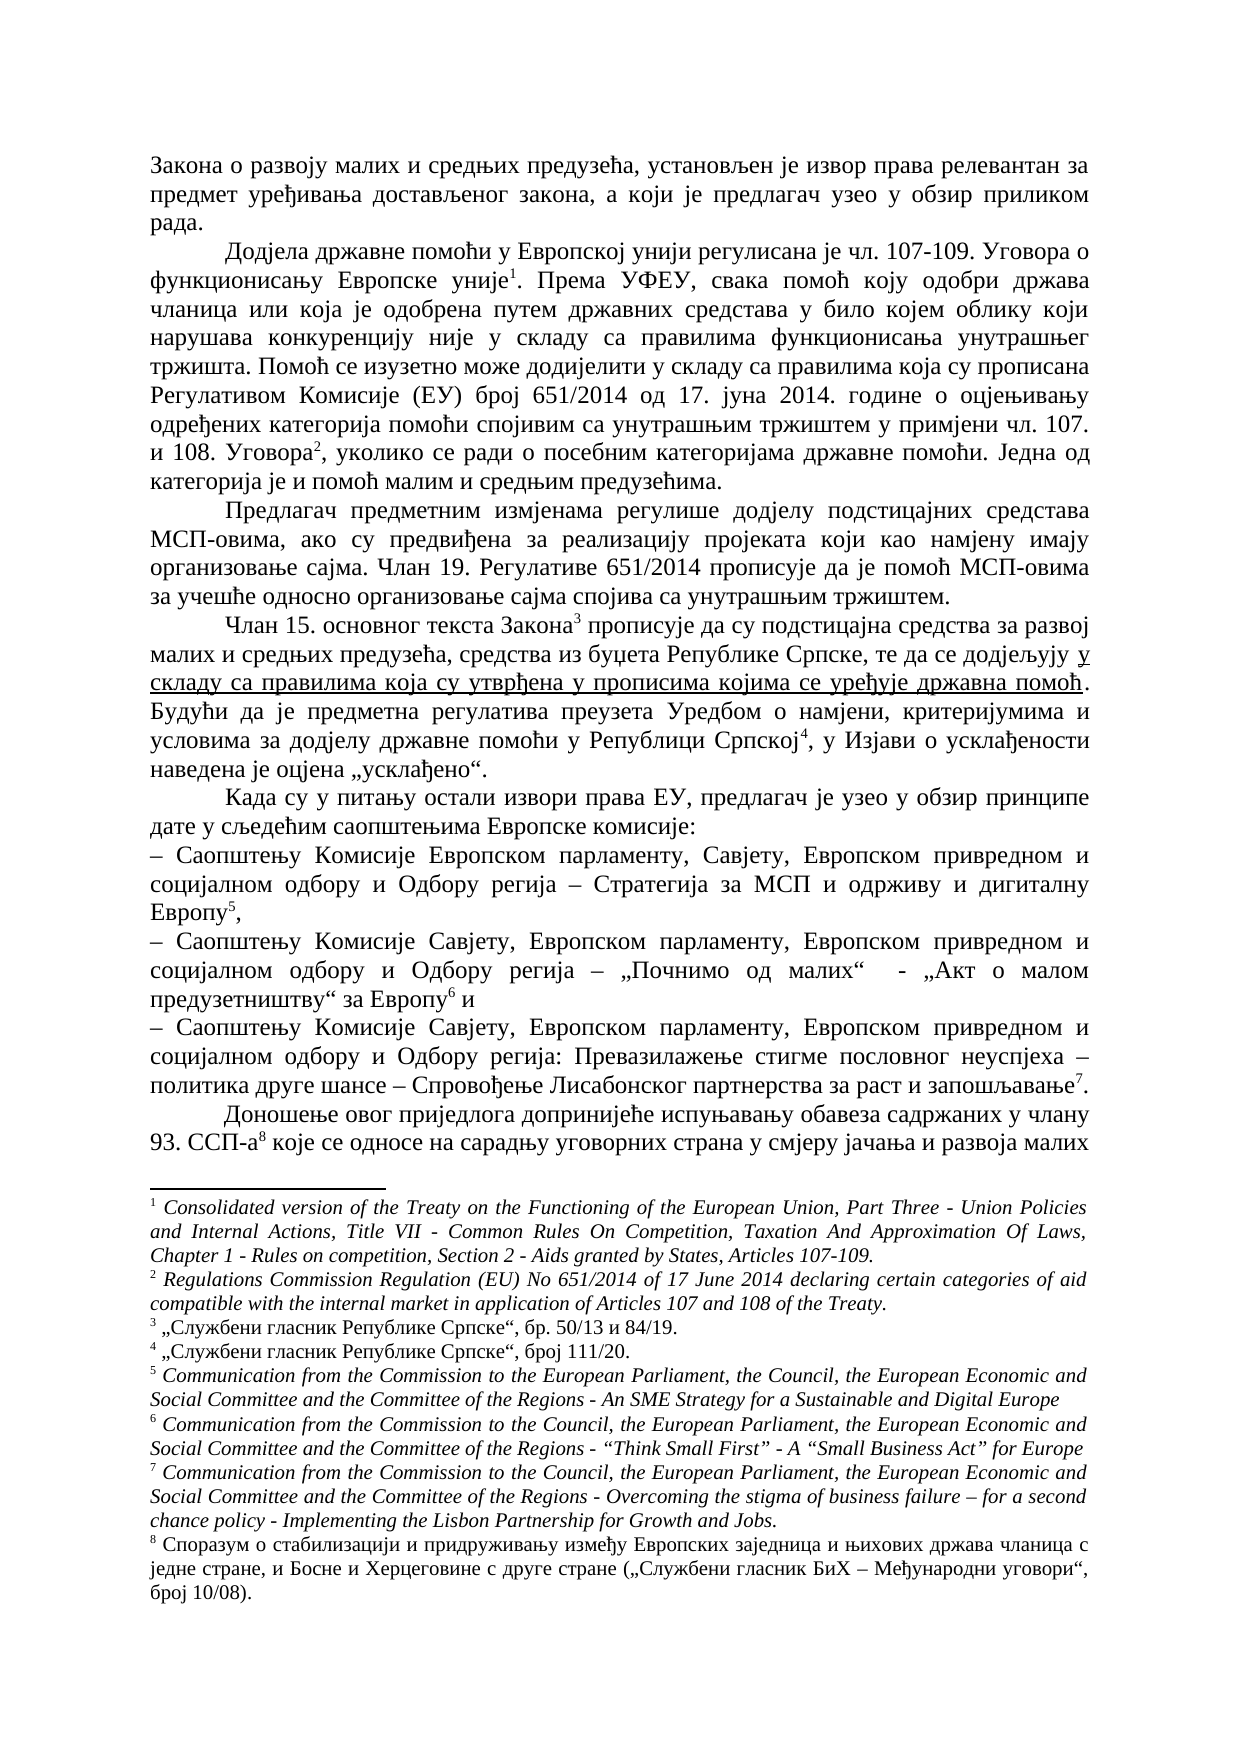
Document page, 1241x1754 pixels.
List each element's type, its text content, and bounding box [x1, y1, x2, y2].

text Члан 15. основног текста Закона прописује да су подстицајна средства за развој малих и средњих предузећа, средства из буџета Републике Српске, те да се додјељују у складу са правилима која су утврђена у прописима којима се уређује државна помоћ. Будући да је предметна регулатива преузета Уредбом о намјени, критеријумима и условима за додјелу државне помоћи у Републици Српској, у Изјави о усклађености наведена је оцјена „усклађено“. [150, 610, 1090, 782]
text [150, 150, 1090, 236]
text Доношење овог приједлога допринијеће испуњавању обавеза садржаних у члану 93. ССП-а које се односе на сарадњу уговорних страна у смјеру јачања и развоја малих и средњих предузећа. [150, 1099, 1090, 1156]
text Додјела државне помоћи у Европској унији регулисана је чл. 107-109. Уговора о функционисању Европске уније. Према УФЕУ, свака помоћ коју одобри држава чланица или која је одобрена путем државних средстава у било којем облику који нарушава конкуренцију није у складу са правилима функционисања унутрашњег тржишта. Помоћ се изузетно може додијелити у складу са правилима која су прописана Регулативом Комисије (ЕУ) број 651/2014 од 17. јуна 2014. године о оцјењивању одређених категорија помоћи спојивим са унутрашњим тржиштем у примјени чл. 107. и 108. Уговора, уколико се ради о посебним категоријама државне помоћи. Једна од категорија је и помоћ малим и средњим предузећима. [150, 236, 1090, 495]
list – Саопштењу Комисије Савјету, Европском парламенту, Европском привредном и социјалном одбору и Одбору регија: Превазилажење стигме пословног неуспјеха – политика друге шансе – Спровођење Лисабонског партнерства за раст и запошљавање. [150, 1012, 1090, 1099]
text – Саопштењу Комисије Европском парламенту, Савјету, Европском привредном и социјалном одбору и Одбору регија – Стратегија за МСП и одрживу и дигиталну Европу, [150, 840, 1090, 926]
list – Саопштењу Комисије Савјету, Европском парламенту, Европском привредном и социјалном одбору и Одбору регија – „Почнимо од малих“ - „Акт о малом предузетништву“ за Европу и [150, 926, 1090, 1012]
text Предлагач предметним измјенама регулише додјелу подстицајних средстава МСП-овима, ако су предвиђена за реализацију пројеката који као намјену имају организовање сајма. Члан 19. Регулативе 651/2014 прописује да је помоћ МСП-овима за учешће односно организовање сајма спојива са унутрашњим тржиштем. [150, 495, 1090, 610]
text Када су у питању остали извори права ЕУ, предлагач је узео у обзир принципе дате у сљедећим саопштењима Европске комисије: [150, 782, 1090, 840]
